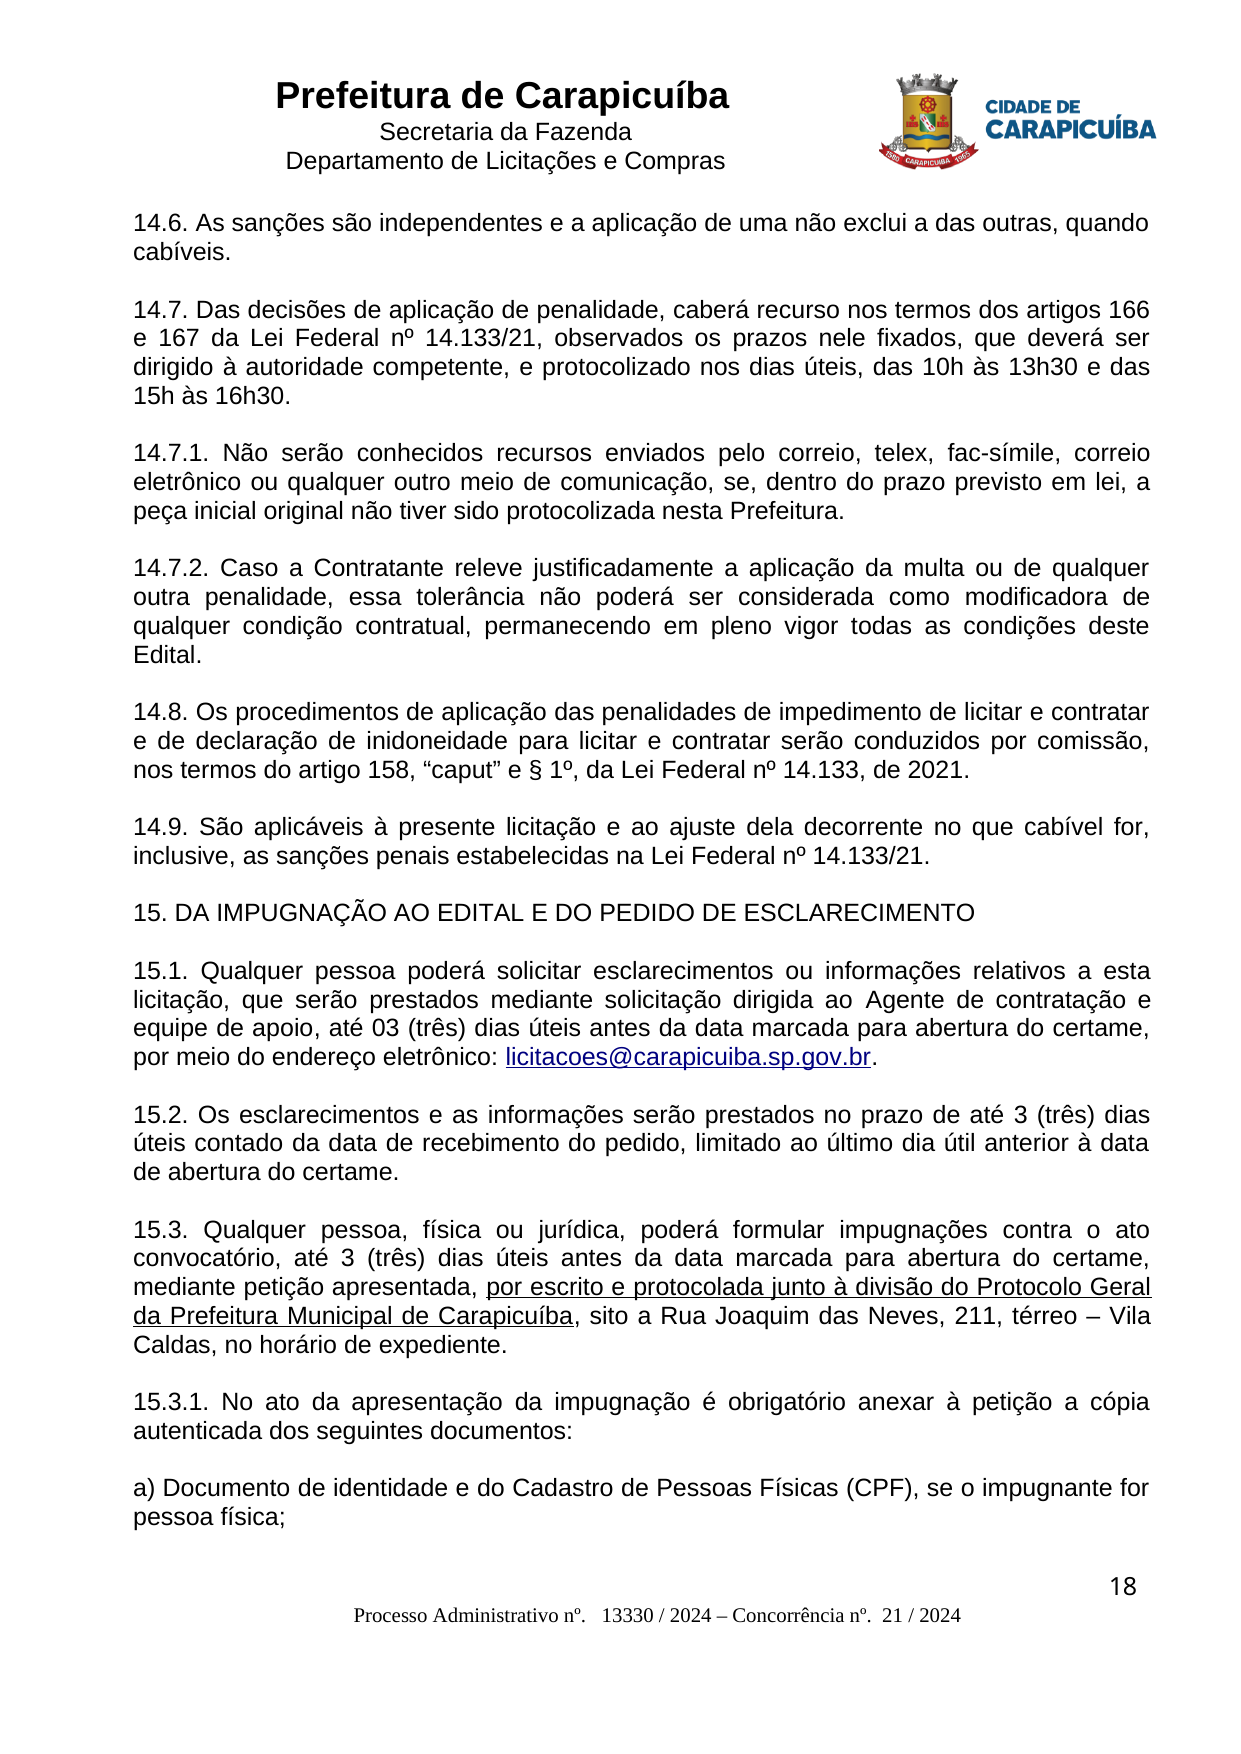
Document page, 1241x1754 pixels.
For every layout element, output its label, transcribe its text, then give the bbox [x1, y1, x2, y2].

text 14.8. Os procedimentos de aplicação das penalidades de impedimento de licitar e contratar e de declaração de inidoneidade para licitar e contratar serão conduzidos por comissão, nos termos do artigo 158, “caput” e § 1º, da Lei Federal nº 14.133, de 2021. [133, 697, 1152, 783]
text 15. DA IMPUGNAÇÃO AO EDITAL E DO PEDIDO DE ESCLARECIMENTO [133, 898, 1152, 927]
text 15.3. Qualquer pessoa, física ou jurídica, poderá formular impugnações contra o ato convocatório, até 3 (três) dias úteis antes da data marcada para abertura do certame, mediante petição apresentada, por escrito e protocolada junto à divisão do Protocolo Geral da Prefeitura Municipal de Carapicuíba, sito a Rua Joaquim das Neves, 211, térreo – Vila Caldas, no horário de expediente. [133, 1215, 1152, 1358]
text 15.2. Os esclarecimentos e as informações serão prestados no prazo de até 3 (três) dias úteis contado da data de recebimento do pedido, limitado ao último dia útil anterior à data de abertura do certame. [133, 1100, 1152, 1186]
text 14.7. Das decisões de aplicação de penalidade, caberá recurso nos termos dos artigos 166 e 167 da Lei Federal nº 14.133/21, observados os prazos nele fixados, que deverá ser dirigido à autoridade competente, e protocolizado nos dias úteis, das 10h às 13h30 e das 15h às 16h30. [133, 295, 1152, 410]
text 14.9. São aplicáveis à presente licitação e ao ajuste dela decorrente no que cabível for, inclusive, as sanções penais estabelecidas na Lei Federal nº 14.133/21. [133, 812, 1152, 870]
picture [877, 65, 1159, 172]
text 15.3.1. No ato da apresentação da impugnação é obrigatório anexar à petição a cópia autenticada dos seguintes documentos: [133, 1387, 1152, 1445]
text 14.7.2. Caso a Contratante releve justificadamente a aplicação da multa ou de qualquer outra penalidade, essa tolerância não poderá ser considerada como modificadora de qualquer condição contratual, permanecendo em pleno vigor todas as condições deste Edital. [133, 553, 1152, 668]
text 14.6. As sanções são independentes e a aplicação de uma não exclui a das outras, quando cabíveis. [133, 208, 1152, 266]
text 15.1. Qualquer pessoa poderá solicitar esclarecimentos ou informações relativos a esta licitação, que serão prestados mediante solicitação dirigida ao Agente de contratação e equipe de apoio, até 03 (três) dias úteis antes da data marcada para abertura do certame, por meio do endereço eletrônico: licitacoes@carapicuiba.sp.gov.br. [133, 956, 1152, 1071]
text a) Documento de identidade e do Cadastro de Pessoas Físicas (CPF), se o impugnante for pessoa física; [133, 1473, 1152, 1531]
text 14.7.1. Não serão conhecidos recursos enviados pelo correio, telex, fac-símile, correio eletrônico ou qualquer outro meio de comunicação, se, dentro do prazo previsto em lei, a peça inicial original não tiver sido protocolizada nesta Prefeitura. [133, 438, 1152, 525]
